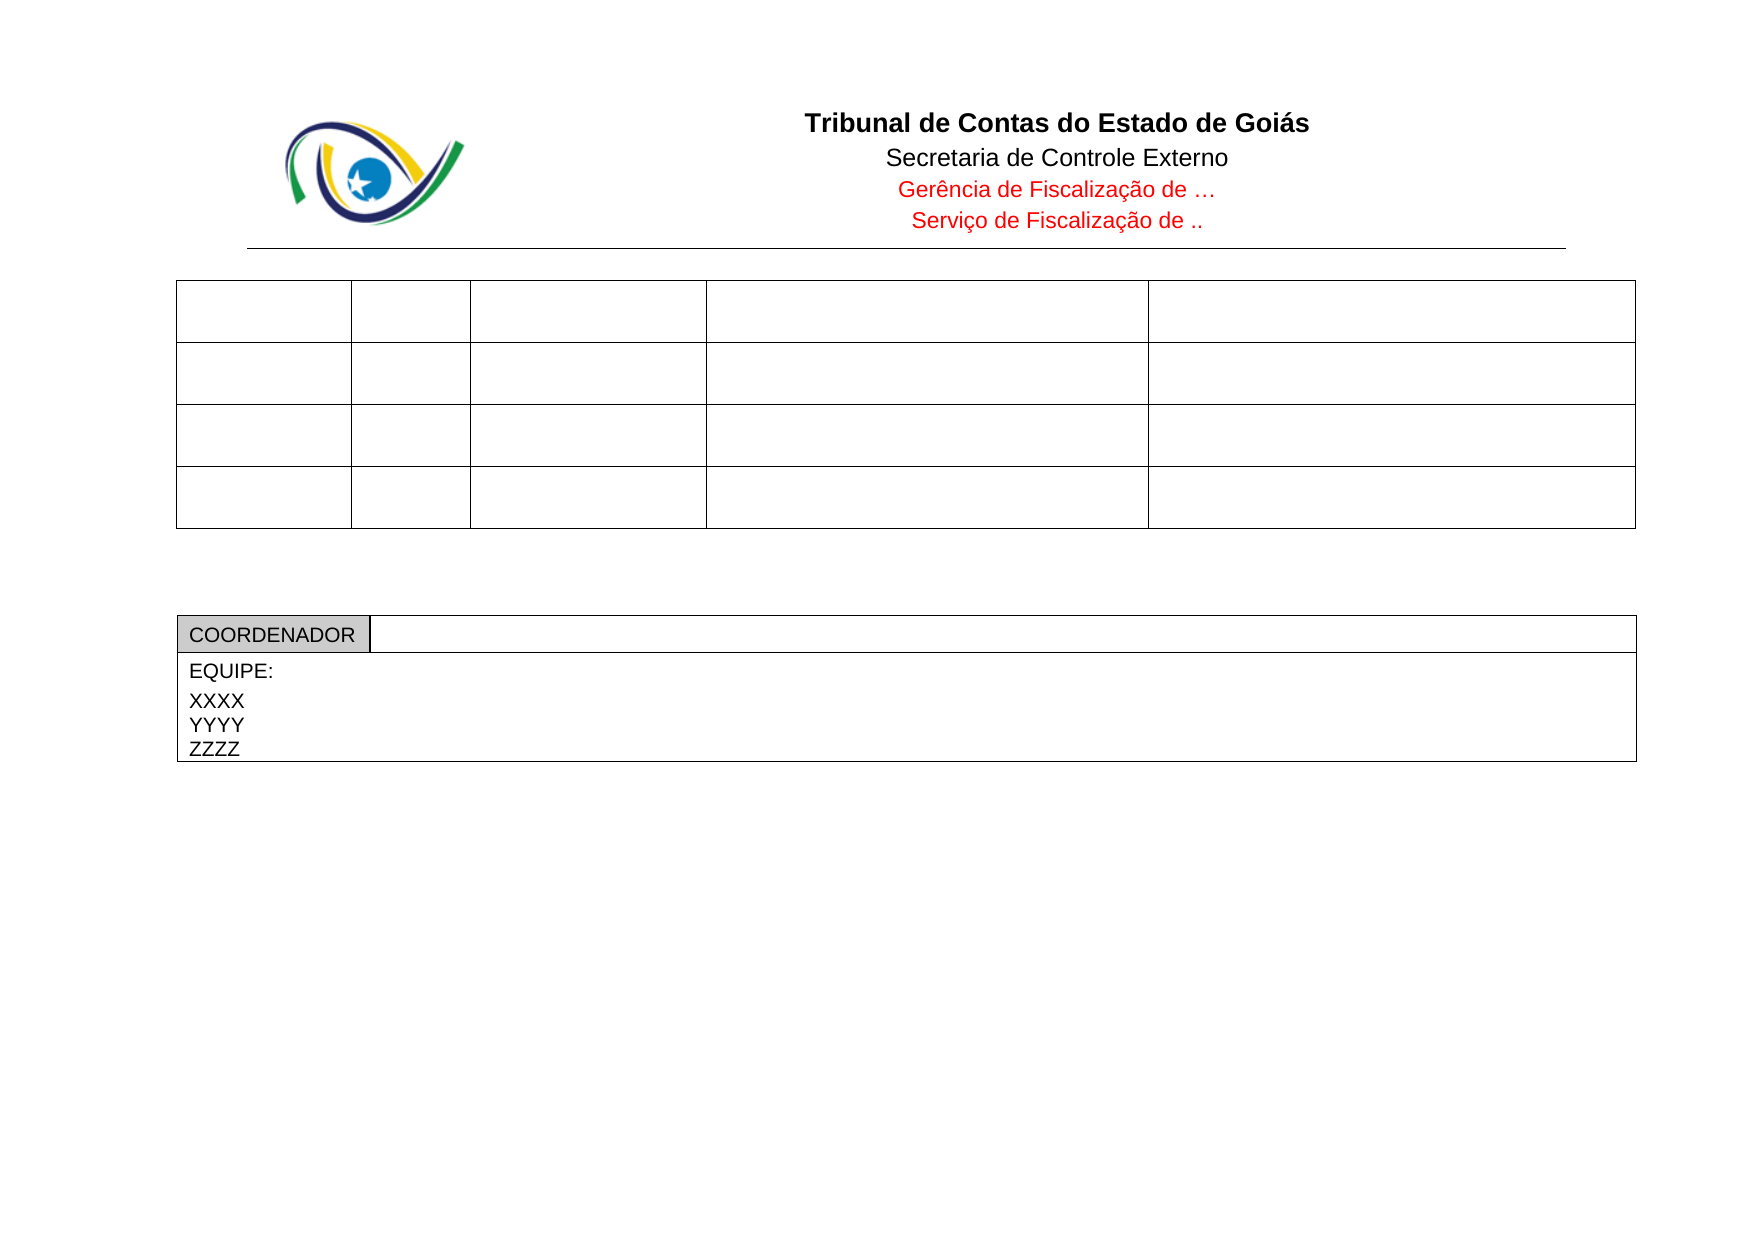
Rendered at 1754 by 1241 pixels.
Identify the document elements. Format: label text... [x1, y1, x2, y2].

table_cell [471, 405, 706, 466]
table_cell [471, 343, 706, 404]
table_cell [1149, 467, 1635, 528]
table_cell [707, 281, 1148, 342]
table_header [371, 616, 1636, 652]
table_cell EQUIPE: XXXX YYYY ZZZZ [178, 653, 1636, 761]
table_cell [1149, 281, 1635, 342]
table_header COORDENADOR [178, 616, 369, 652]
table_cell [352, 405, 470, 466]
table_cell [471, 467, 706, 528]
table_cell [352, 467, 470, 528]
table_cell [707, 467, 1148, 528]
picture [278, 114, 470, 233]
table_cell [177, 405, 351, 466]
table_cell [707, 343, 1148, 404]
table_cell [177, 467, 351, 528]
table_cell [1149, 343, 1635, 404]
table_cell [177, 343, 351, 404]
table_cell [707, 405, 1148, 466]
table_cell [177, 281, 351, 342]
table_cell [1149, 405, 1635, 466]
table_cell [352, 281, 470, 342]
table_cell [352, 343, 470, 404]
table_cell [471, 281, 706, 342]
